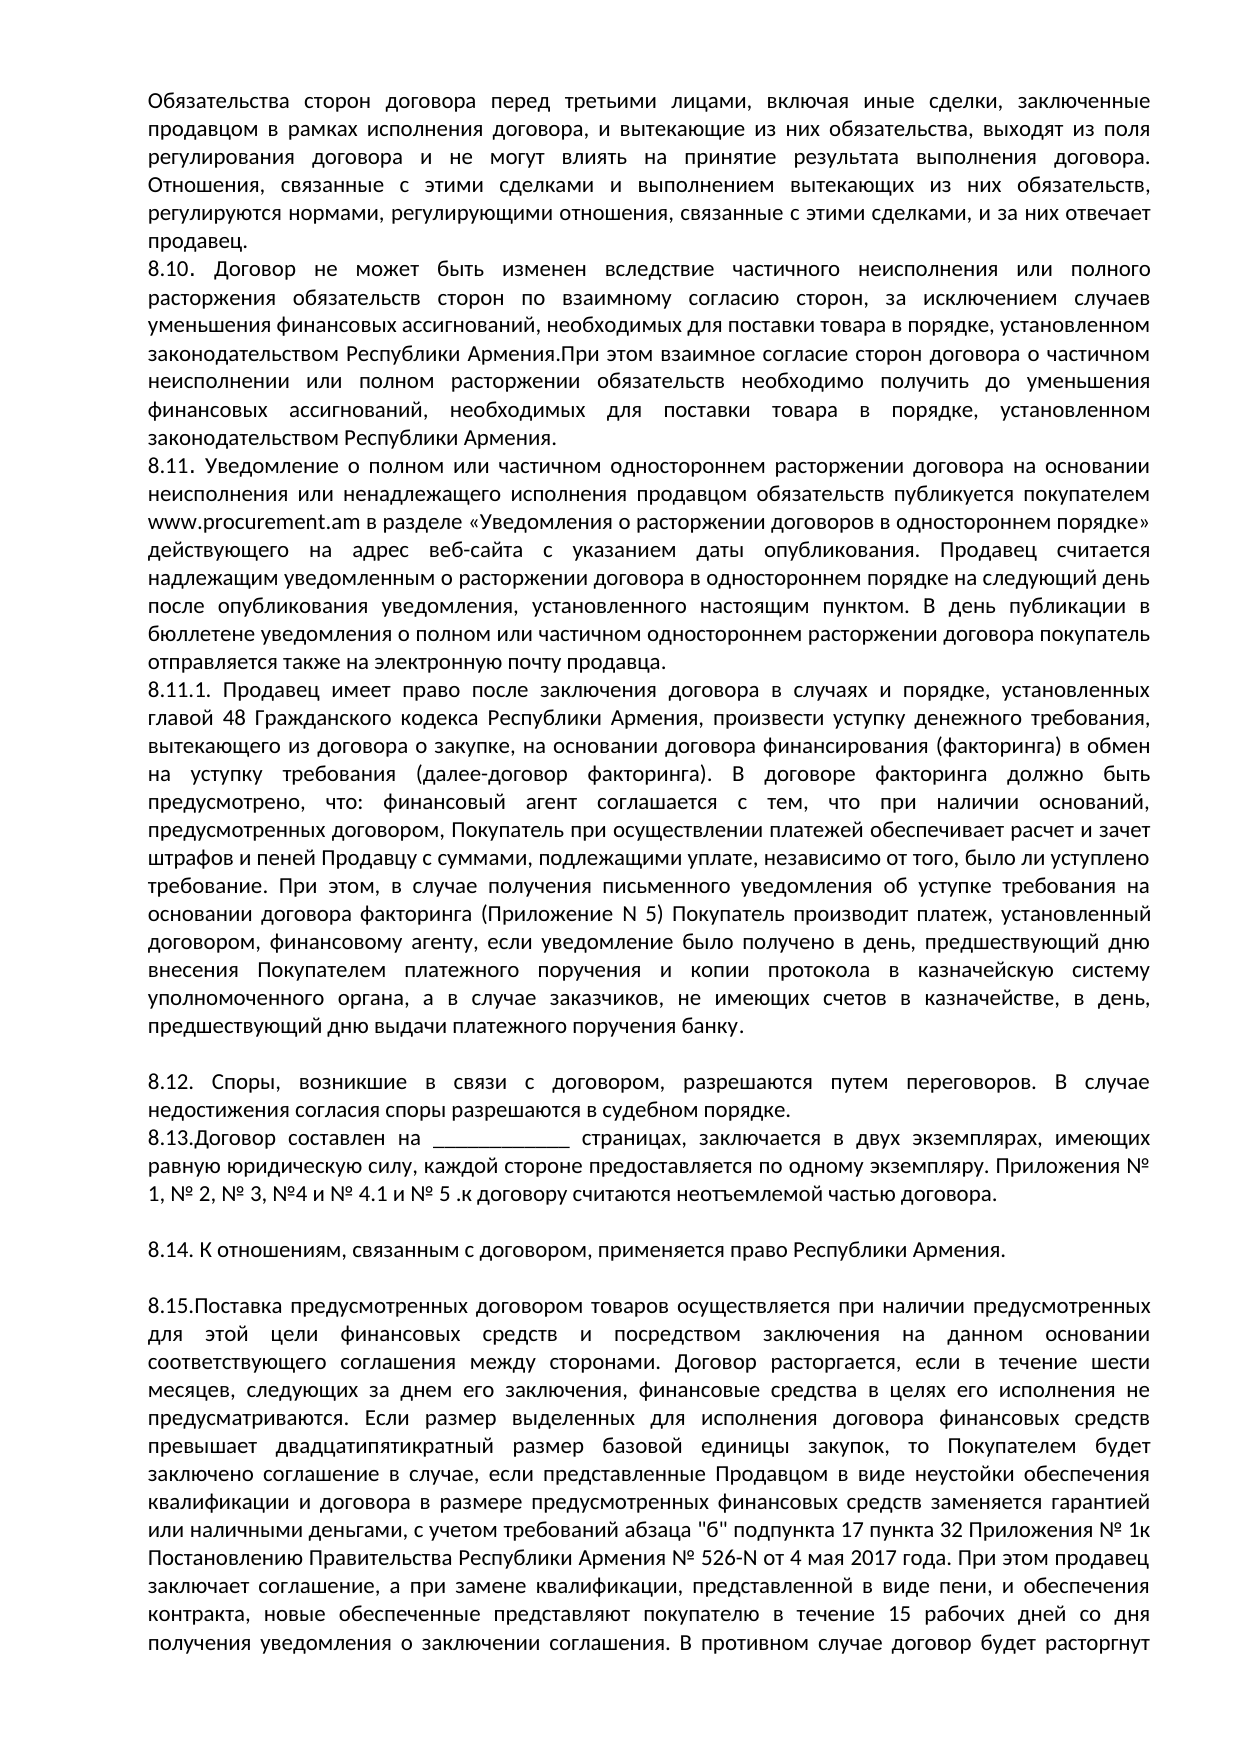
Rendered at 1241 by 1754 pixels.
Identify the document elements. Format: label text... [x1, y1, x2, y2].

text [148, 1291, 1152, 1656]
text 8.13.Договор составлен на ____________ страницах, заключается в двух экземплярах, имеющих равную юридическую силу, каждой стороне предоставляется по одному экземпляру. Приложения № 1, № 2, № 3, №4 и № 4.1 и № 5 .к договору считаются неотъемлемой частью договора. [148, 1123, 1152, 1207]
text 8.11.1. Продавец имеет право после заключения договора в случаях и порядке, установленных главой 48 Гражданского кодекса Республики Армения, произвести уступку денежного требования, вытекающего из договора о закупке, на основании договора финансирования (факторинга) в обмен на уступку требования (далее-договор факторинга). В договоре факторинга должно быть предусмотрено, что: финансовый агент соглашается с тем, что при наличии оснований, предусмотренных договором, Покупатель при осуществлении платежей обеспечивает расчет и зачет штрафов и пеней Продавцу с суммами, подлежащими уплате, независимо от того, было ли уступлено требование. При этом, в случае получения письменного уведомления об уступке требования на основании договора факторинга (Приложение N 5) Покупатель производит платеж, установленный договором, финансовому агенту, если уведомление было получено в день, предшествующий дню внесения Покупателем платежного поручения и копии протокола в казначейскую систему уполномоченного органа, а в случае заказчиков, не имеющих счетов в казначействе, в день, предшествующий дню выдачи платежного поручения банку. [148, 675, 1152, 1039]
text 8.12. Споры, возникшие в связи с договором, разрешаются путем переговоров. В случае недостижения согласия споры разрешаются в судебном порядке. [148, 1067, 1152, 1123]
text 8.14. К отношениям, связанным с договором, применяется право Республики Армения. [148, 1235, 1152, 1263]
text Обязательства сторон договора перед третьими лицами, включая иные сделки, заключенные продавцом в рамках исполнения договора, и вытекающие из них обязательства, выходят из поля регулирования договора и не могут влиять на принятие результата выполнения договора. Отношения, связанные с этими сделками и выполнением вытекающих из них обязательств, регулируются нормами, регулирующими отношения, связанные с этими сделками, и за них отвечает продавец. [148, 86, 1152, 254]
text 8.11․ Уведомление о полном или частичном одностороннем расторжении договора на основании неисполнения или ненадлежащего исполнения продавцом обязательств публикуется покупателем www.procurement.am в разделе «Уведомления о расторжении договоров в одностороннем порядке» действующего на адрес веб-сайта с указанием даты опубликования. Продавец считается надлежащим уведомленным о расторжении договора в одностороннем порядке на следующий день после опубликования уведомления, установленного настоящим пунктом. В день публикации в бюллетене уведомления о полном или частичном одностороннем расторжении договора покупатель отправляется также на электронную почту продавца. [148, 451, 1152, 675]
text 8.10․ Договор не может быть изменен вследствие частичного неисполнения или полного расторжения обязательств сторон по взаимному согласию сторон, за исключением случаев уменьшения финансовых ассигнований, необходимых для поставки товара в порядке, установленном законодательством Республики Армения.При этом взаимное согласие сторон договора о частичном неисполнении или полном расторжении обязательств необходимо получить до уменьшения финансовых ассигнований, необходимых для поставки товара в порядке, установленном законодательством Республики Армения. [148, 254, 1152, 451]
